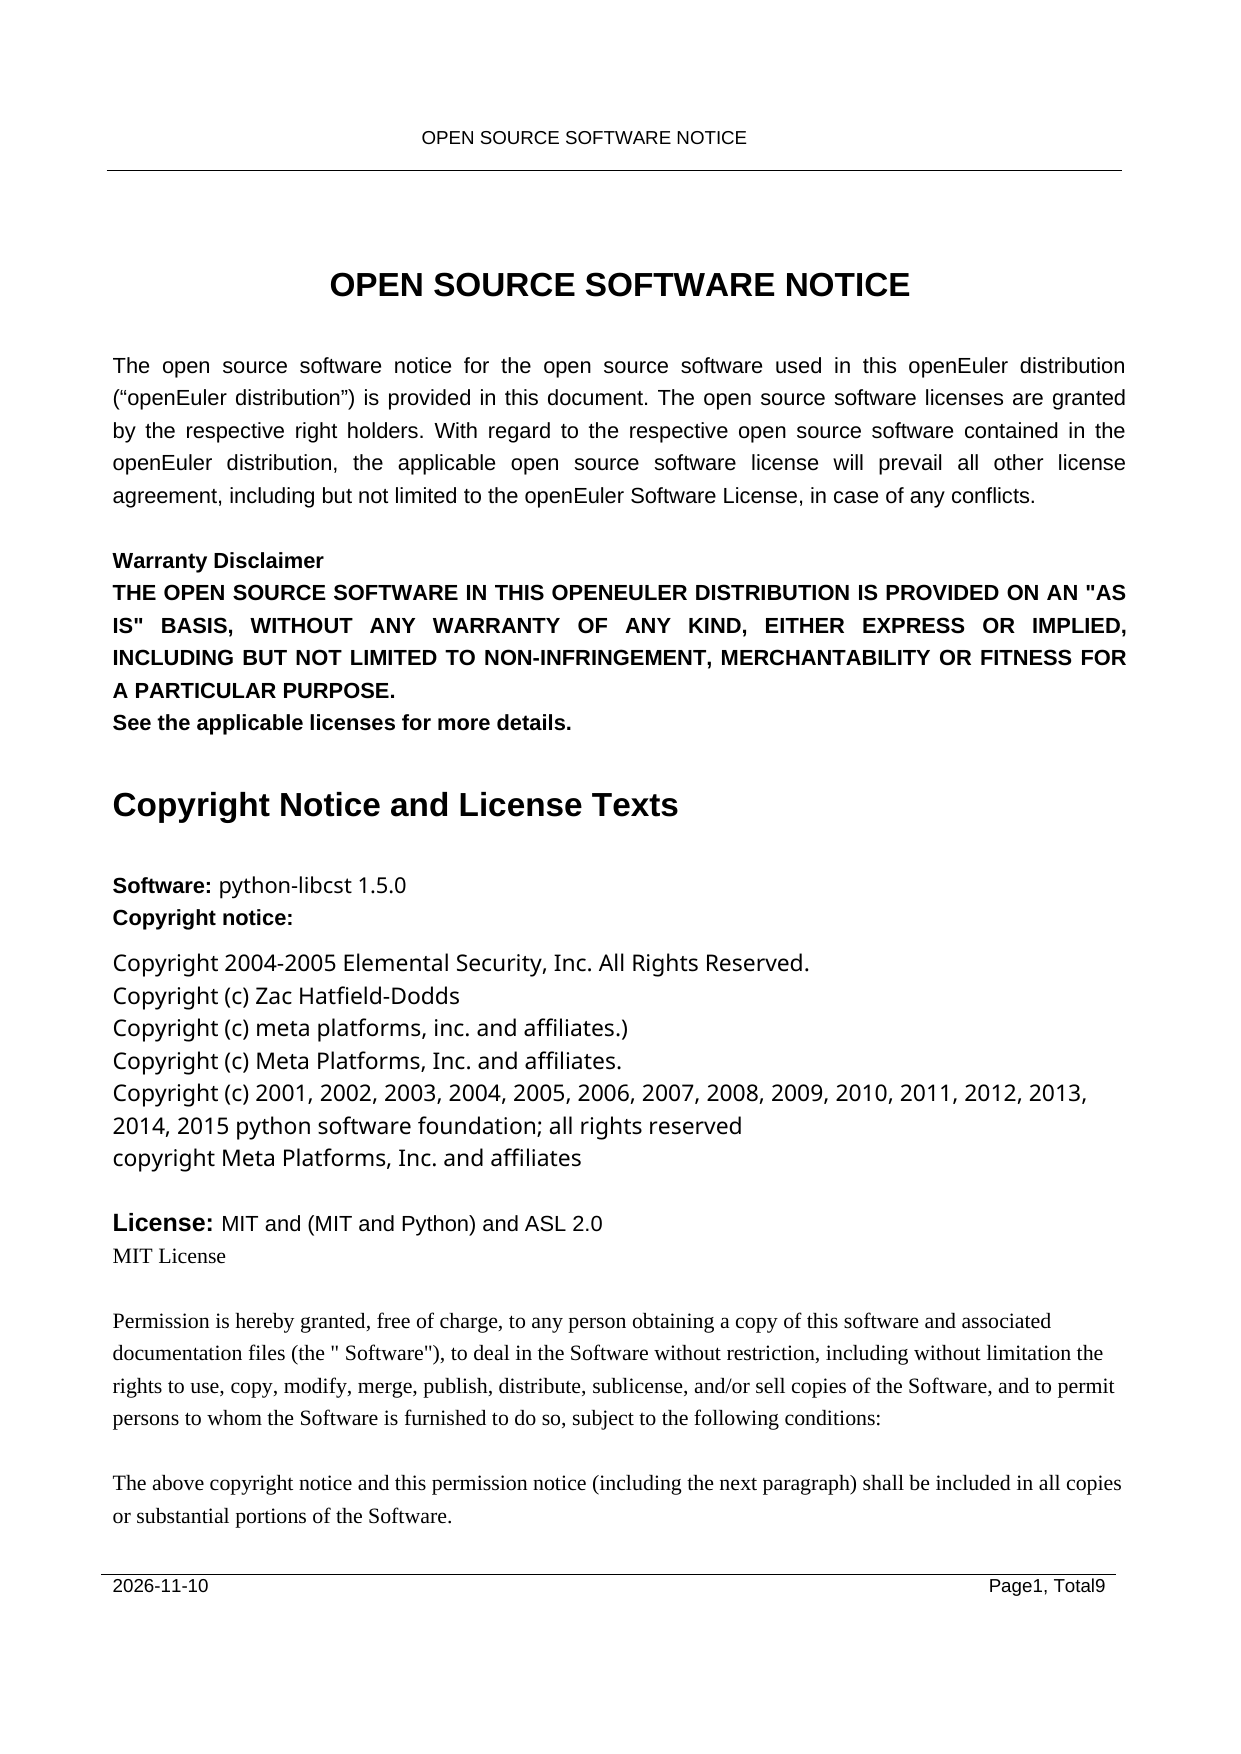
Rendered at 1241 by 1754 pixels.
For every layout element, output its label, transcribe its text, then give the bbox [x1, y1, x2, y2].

text Copyright notice: [112, 901, 1128, 934]
text License: MIT and (MIT and Python) and ASL 2.0 [112, 1207, 1128, 1239]
text Copyright 2004-2005 Elemental Security, Inc. All Rights Reserved. Copyright (c) Zac Hatfield-Dodds Copyright (c) meta platforms, inc. and affiliates.) Copyright (c) Meta Platforms, Inc. and affiliates. Copyright (c) 2001, 2002, 2003, 2004, 2005, 2006, 2007, 2008, 2009, 2010, 2011, 2012, 2013, 2014, 2015 python software foundation; all rights reserved copyright Meta Platforms, Inc. and affiliates [112, 947, 1128, 1207]
text OPEN SOURCE SOFTWARE NOTICE [112, 251, 1128, 316]
title Software: python-libcst 1.5.0 [112, 869, 1128, 901]
text THE OPEN SOURCE SOFTWARE IN THIS OPENEULER DISTRIBUTION IS PROVIDED ON AN "AS IS" BASIS, WITHOUT ANY WARRANTY OF ANY KIND, EITHER EXPRESS OR IMPLIED, INCLUDING BUT NOT LIMITED TO NON-INFRINGEMENT, MERCHANTABILITY OR FITNESS FOR A PARTICULAR PURPOSE. See the applicable licenses for more details. [112, 576, 1128, 739]
text The open source software notice for the open source software used in this openEuler distribution (“openEuler distribution”) is provided in this document. The open source software licenses are granted by the respective right holders. With regard to the respective open source software contained in the openEuler distribution, the applicable open source software license will prevail all other license agreement, including but not limited to the openEuler Software License, in case of any conflicts. [112, 349, 1128, 511]
text Copyright Notice and License Texts [112, 771, 1128, 836]
text Warranty Disclaimer [112, 544, 1128, 576]
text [112, 1239, 1128, 1532]
